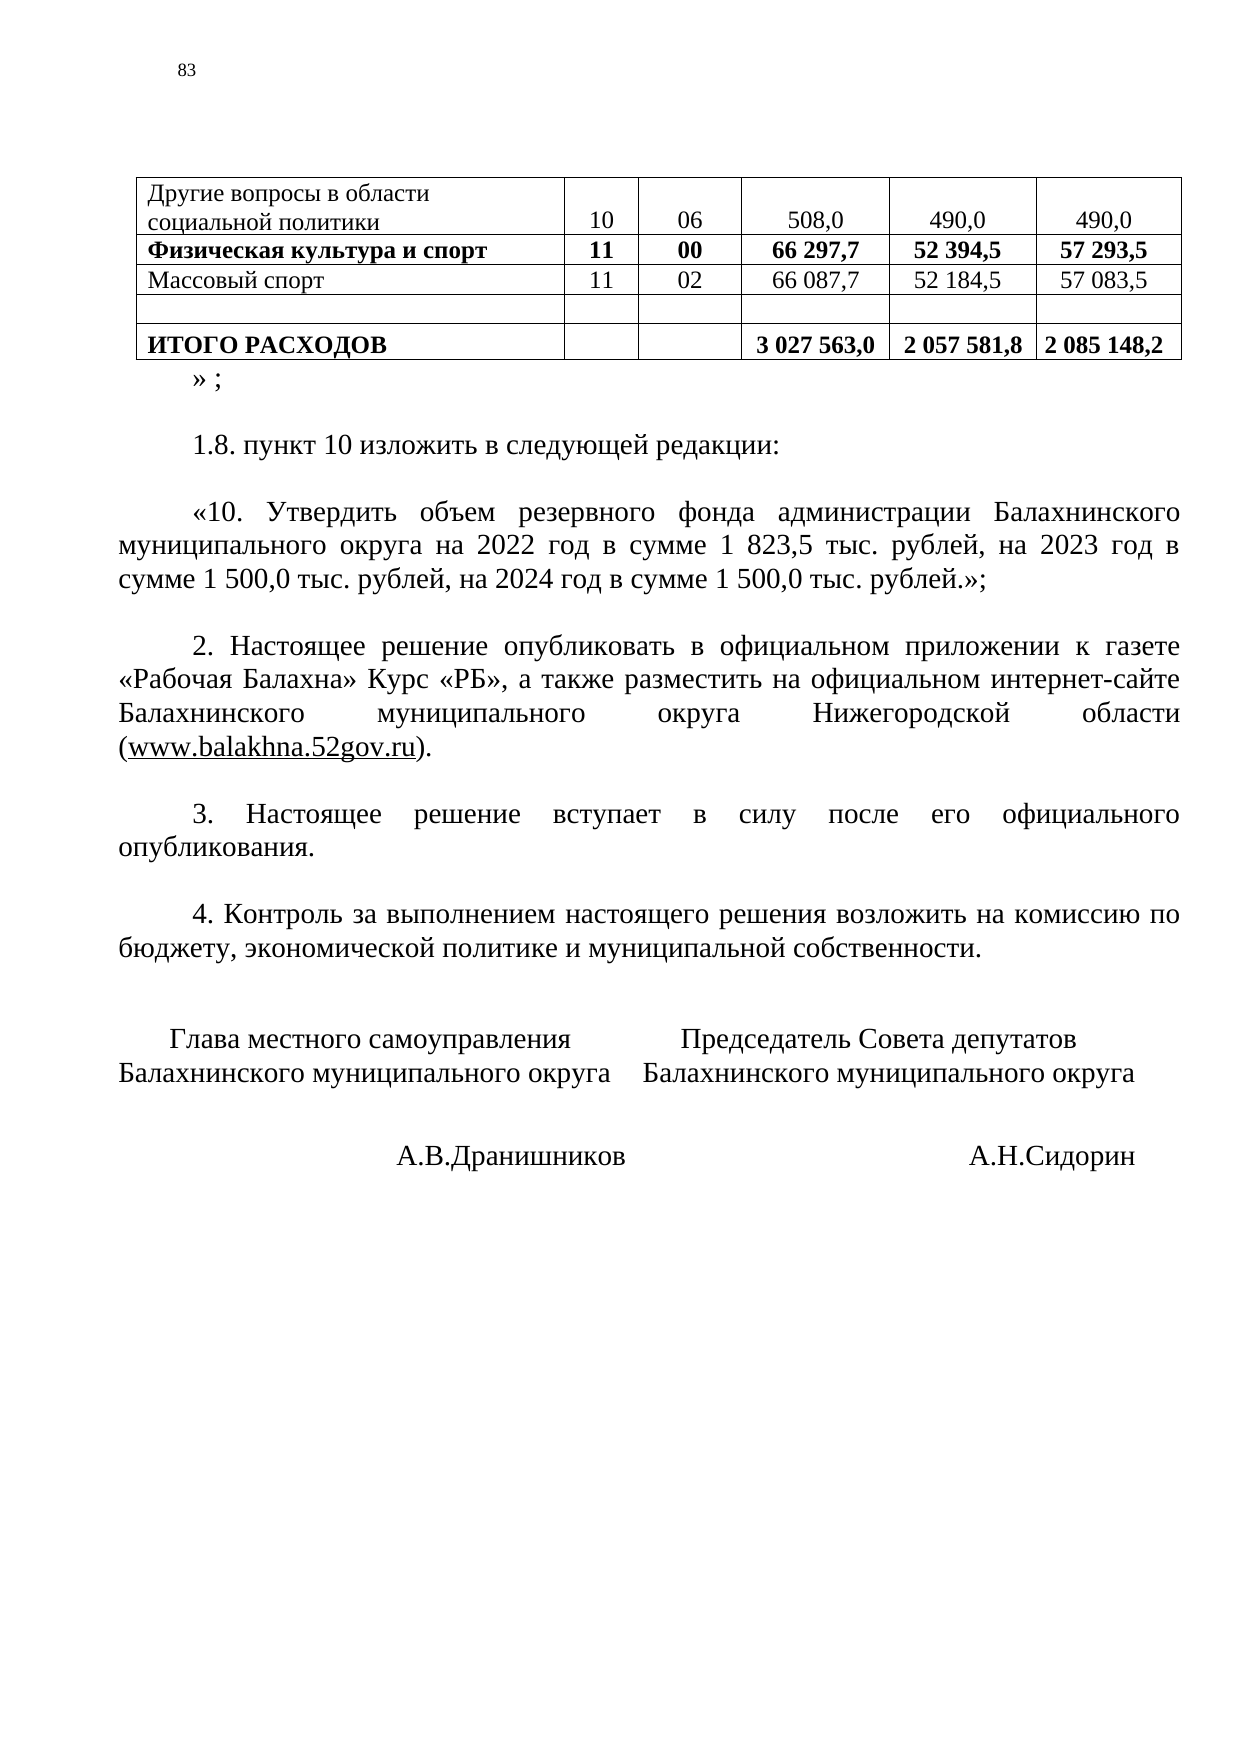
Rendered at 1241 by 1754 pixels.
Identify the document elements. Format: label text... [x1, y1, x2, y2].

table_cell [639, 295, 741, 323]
text 2. Настоящее решение опубликовать в официальном приложении к газете «Рабочая Балахна» Курс «РБ», а также разместить на официальном интернет-сайте Балахнинского муниципального округа Нижегородской области (www.balakhna.52gov.ru). [118, 628, 1181, 762]
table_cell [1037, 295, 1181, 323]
text 4. Контроль за выполнением настоящего решения возложить на комиссию по бюджету, экономической политике и муниципальной собственности. [118, 896, 1181, 963]
text А.В.Дранишников А.Н.Сидорин [118, 1138, 1181, 1172]
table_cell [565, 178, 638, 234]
text Глава местного самоуправления Председатель Совета депутатов [118, 1021, 1181, 1055]
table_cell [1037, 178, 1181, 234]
text 1.8. пункт 10 изложить в следующей редакции: [118, 427, 1181, 460]
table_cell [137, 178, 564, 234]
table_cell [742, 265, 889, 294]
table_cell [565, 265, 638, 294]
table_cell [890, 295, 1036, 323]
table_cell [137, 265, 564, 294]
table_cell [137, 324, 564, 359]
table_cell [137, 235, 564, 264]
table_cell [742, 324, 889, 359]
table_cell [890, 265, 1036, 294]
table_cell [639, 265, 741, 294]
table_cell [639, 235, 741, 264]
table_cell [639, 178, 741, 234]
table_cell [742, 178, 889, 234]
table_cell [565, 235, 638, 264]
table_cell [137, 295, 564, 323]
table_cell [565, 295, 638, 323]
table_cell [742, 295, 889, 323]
text Балахнинского муниципального округа Балахнинского муниципального округа [118, 1055, 1181, 1088]
text 3. Настоящее решение вступает в силу после его официального опубликования. [118, 796, 1181, 863]
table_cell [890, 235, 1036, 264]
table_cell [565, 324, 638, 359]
text «10. Утвердить объем резервного фонда администрации Балахнинского муниципального округа на 2022 год в сумме 1 823,5 тыс. рублей, на 2023 год в сумме 1 500,0 тыс. рублей, на 2024 год в сумме 1 500,0 тыс. рублей.»; [118, 494, 1181, 594]
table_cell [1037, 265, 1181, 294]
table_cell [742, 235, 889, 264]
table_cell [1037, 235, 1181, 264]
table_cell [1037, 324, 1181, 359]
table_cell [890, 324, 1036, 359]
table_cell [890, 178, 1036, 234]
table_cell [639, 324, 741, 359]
text » ; [118, 360, 1181, 393]
